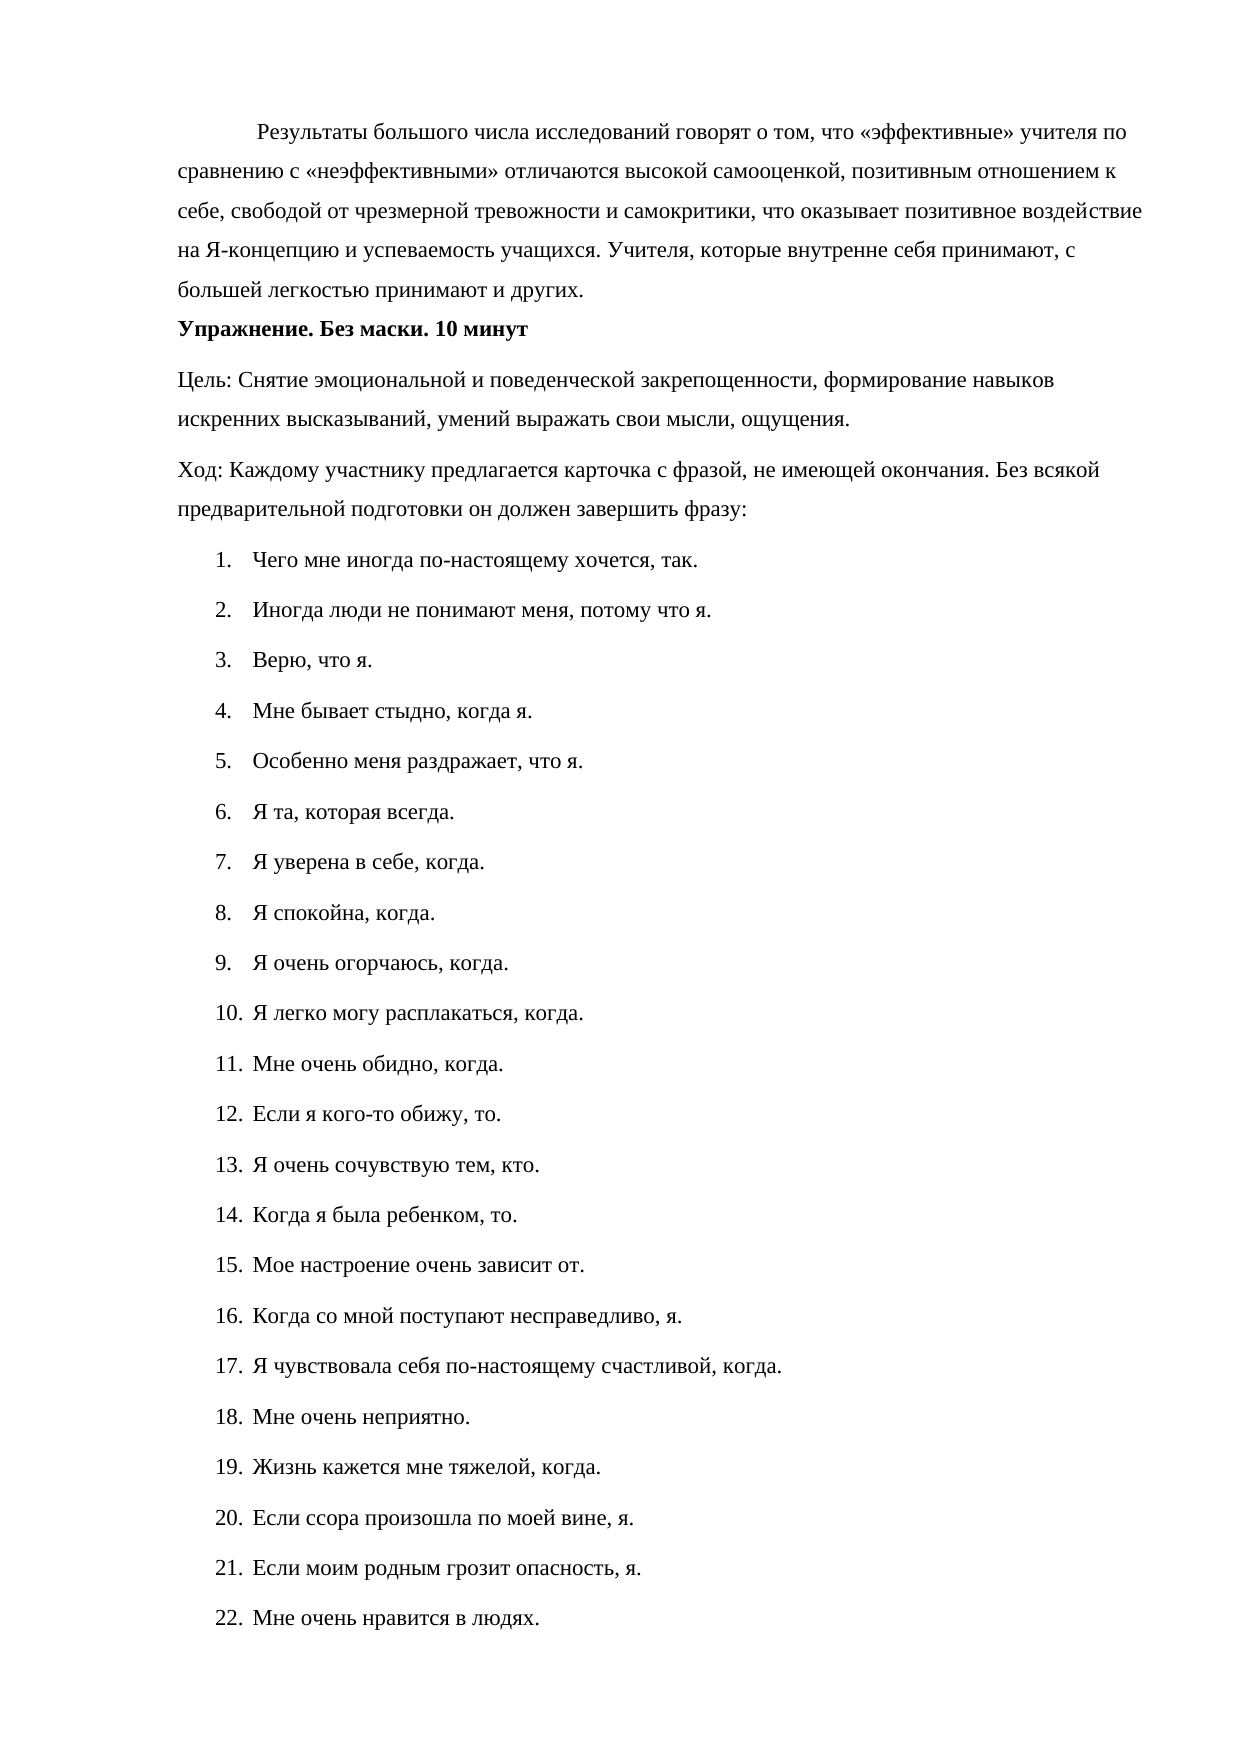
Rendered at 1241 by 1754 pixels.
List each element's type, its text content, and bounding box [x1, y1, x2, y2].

list Я чувствовала себя по-настоящему счастливой, когда. [215, 1352, 1152, 1379]
list Если я кого-то обижу, то. [215, 1100, 1152, 1127]
list Мое настроение очень зависит от. [215, 1252, 1152, 1278]
list Иногда люди не понимают меня, потому что я. [215, 596, 1152, 622]
list Мне очень обидно, когда. [215, 1050, 1152, 1076]
list Если моим родным грозит опасность, я. [215, 1554, 1152, 1580]
list Когда я была ребенком, то. [215, 1201, 1152, 1227]
text Цель: Снятие эмоциональной и поведенческой закрепощенности, формирование навыков искренних высказываний, умений выражать свои мысли, ощущения. [177, 366, 1152, 432]
text Упражнение. Без маски. 10 минут [177, 316, 1152, 342]
list Мне очень нравится в людях. [215, 1604, 1152, 1631]
list Я очень сочувствую тем, кто. [215, 1151, 1152, 1177]
list Мне очень неприятно. [215, 1403, 1152, 1429]
list Я легко могу расплакаться, когда. [215, 999, 1152, 1026]
list Я очень огорчаюсь, когда. [215, 949, 1152, 975]
list Жизнь кажется мне тяжелой, когда. [215, 1453, 1152, 1479]
text Ход: Каждому участнику предлагается карточка с фразой, не имеющей окончания. Без всякой предварительной подготовки он должен завершить фразу: [177, 456, 1152, 522]
list Я уверена в себе, когда. [215, 848, 1152, 874]
list Чего мне иногда по-настоящему хочется, так. [215, 546, 1152, 572]
list Особенно меня раздражает, что я. [215, 747, 1152, 774]
list Когда со мной поступают несправедливо, я. [215, 1302, 1152, 1328]
list Если ссора произошла по моей вине, я. [215, 1504, 1152, 1530]
list Я спокойна, когда. [215, 899, 1152, 925]
list Верю, что я. [215, 647, 1152, 673]
text Результаты большого числа исследований говорят о том, что «эффективные» учителя по сравнению с «неэффективными» отличаются высокой самооценкой, позитивным отношением к себе, свободой от чрезмерной тревожности и самокритики, что оказывает позитивное воздействие на Я-концепцию и успеваемость учащихся. Учителя, которые внутренне себя принимают, с большей легкостью принимают и других. [177, 118, 1152, 302]
list Мне бывает стыдно, когда я. [215, 697, 1152, 723]
list Я та, которая всегда. [215, 798, 1152, 824]
